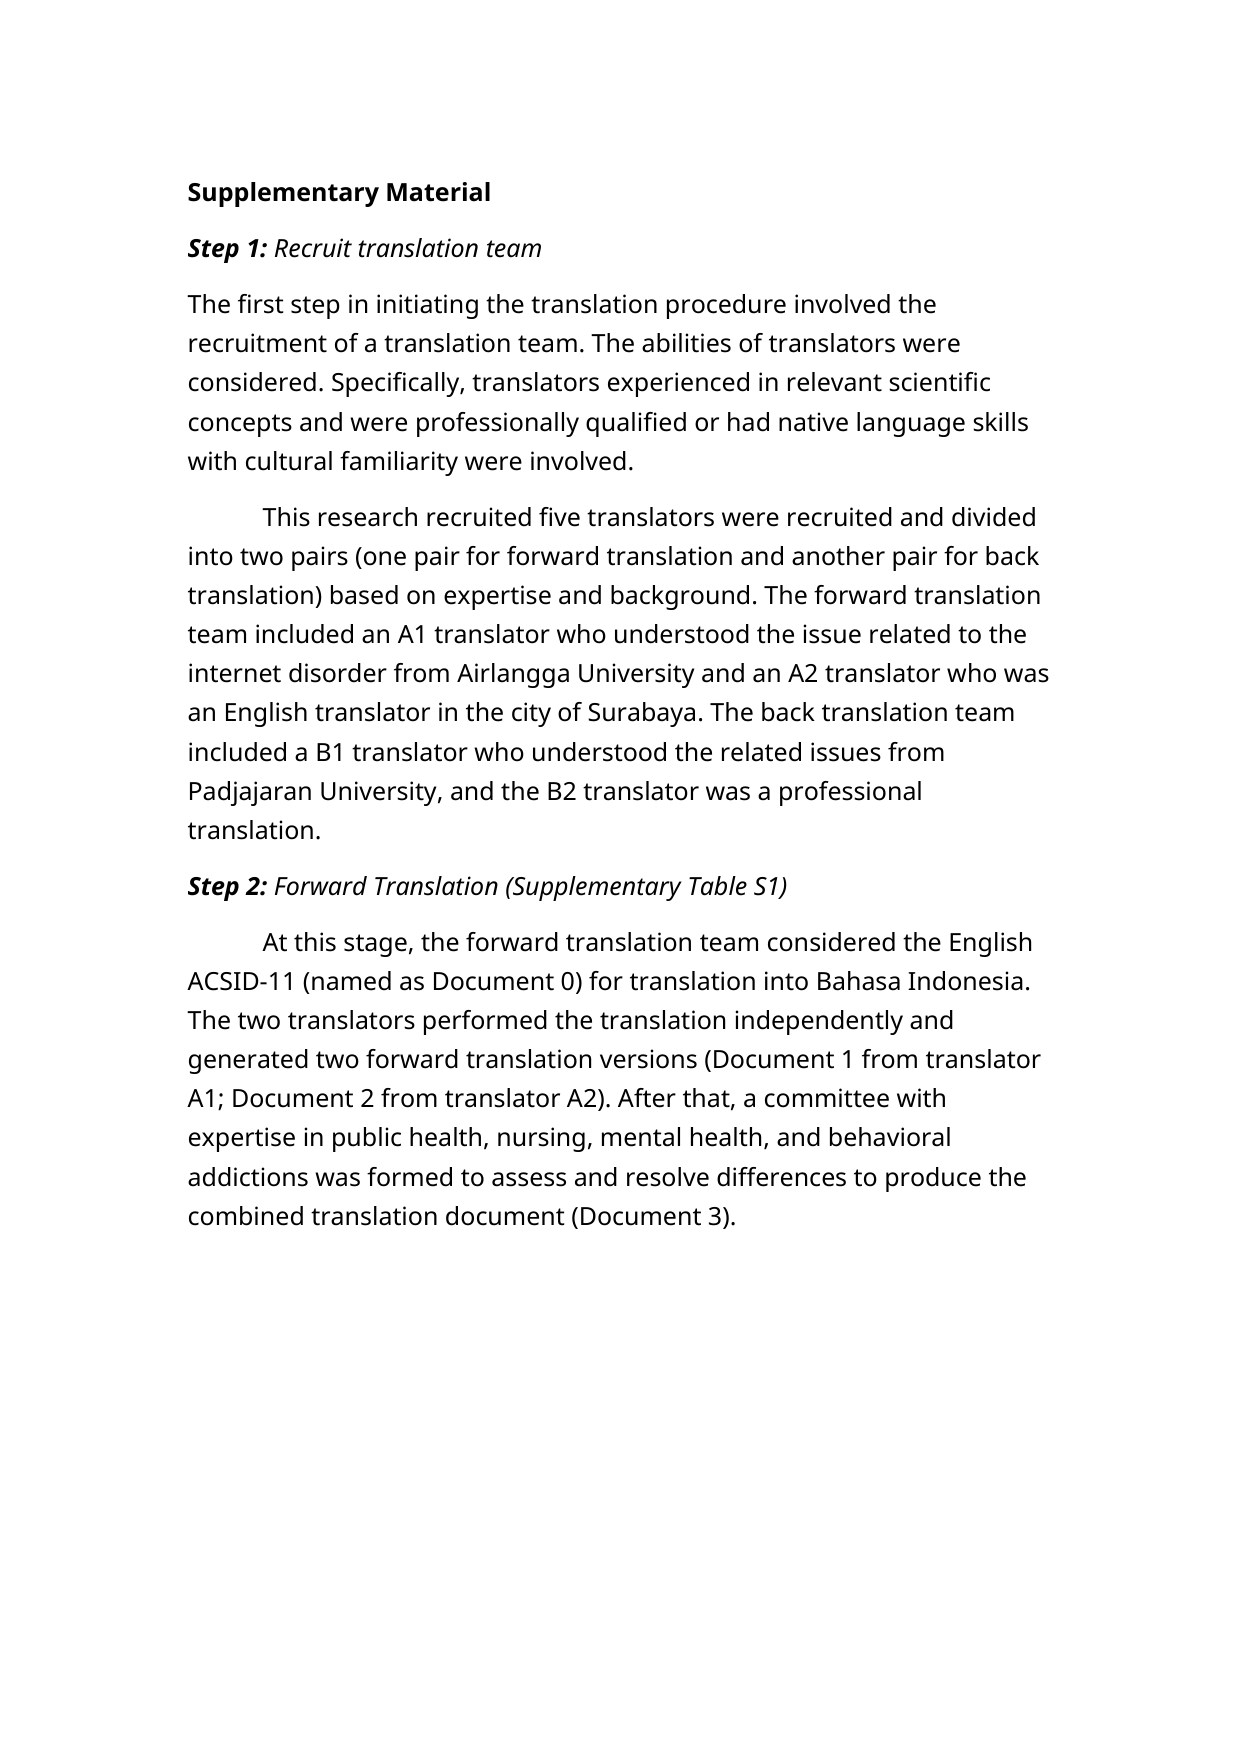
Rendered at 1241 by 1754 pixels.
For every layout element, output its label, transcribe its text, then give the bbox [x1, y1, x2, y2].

text At this stage, the forward translation team considered the English ACSID-11 (named as Document 0) for translation into Bahasa Indonesia. The two translators performed the translation independently and generated two forward translation versions (Document 1 from translator A1; Document 2 from translator A2). After that, a committee with expertise in public health, nursing, mental health, and behavioral addictions was formed to assess and resolve differences to produce the combined translation document (Document 3). [187, 924, 1053, 1232]
text This research recruited five translators were recruited and divided into two pairs (one pair for forward translation and another pair for back translation) based on expertise and background. The forward translation team included an A1 translator who understood the issue related to the internet disorder from Airlangga University and an A2 translator who was an English translator in the city of Surabaya. The back translation team included a B1 translator who understood the related issues from Padjajaran University, and the B2 translator was a professional translation. [187, 499, 1053, 847]
text The first step in initiating the translation procedure involved the recruitment of a translation team. The abilities of translators were considered. Specifically, translators experienced in relevant scientific concepts and were professionally qualified or had native language skills with cultural familiarity were involved. [187, 287, 1053, 477]
text Supplementary Material [187, 175, 1053, 209]
text Step 2: Forward Translation (Supplementary Table S1) [187, 868, 1053, 902]
text Step 1: Recruit translation team [187, 231, 1053, 265]
